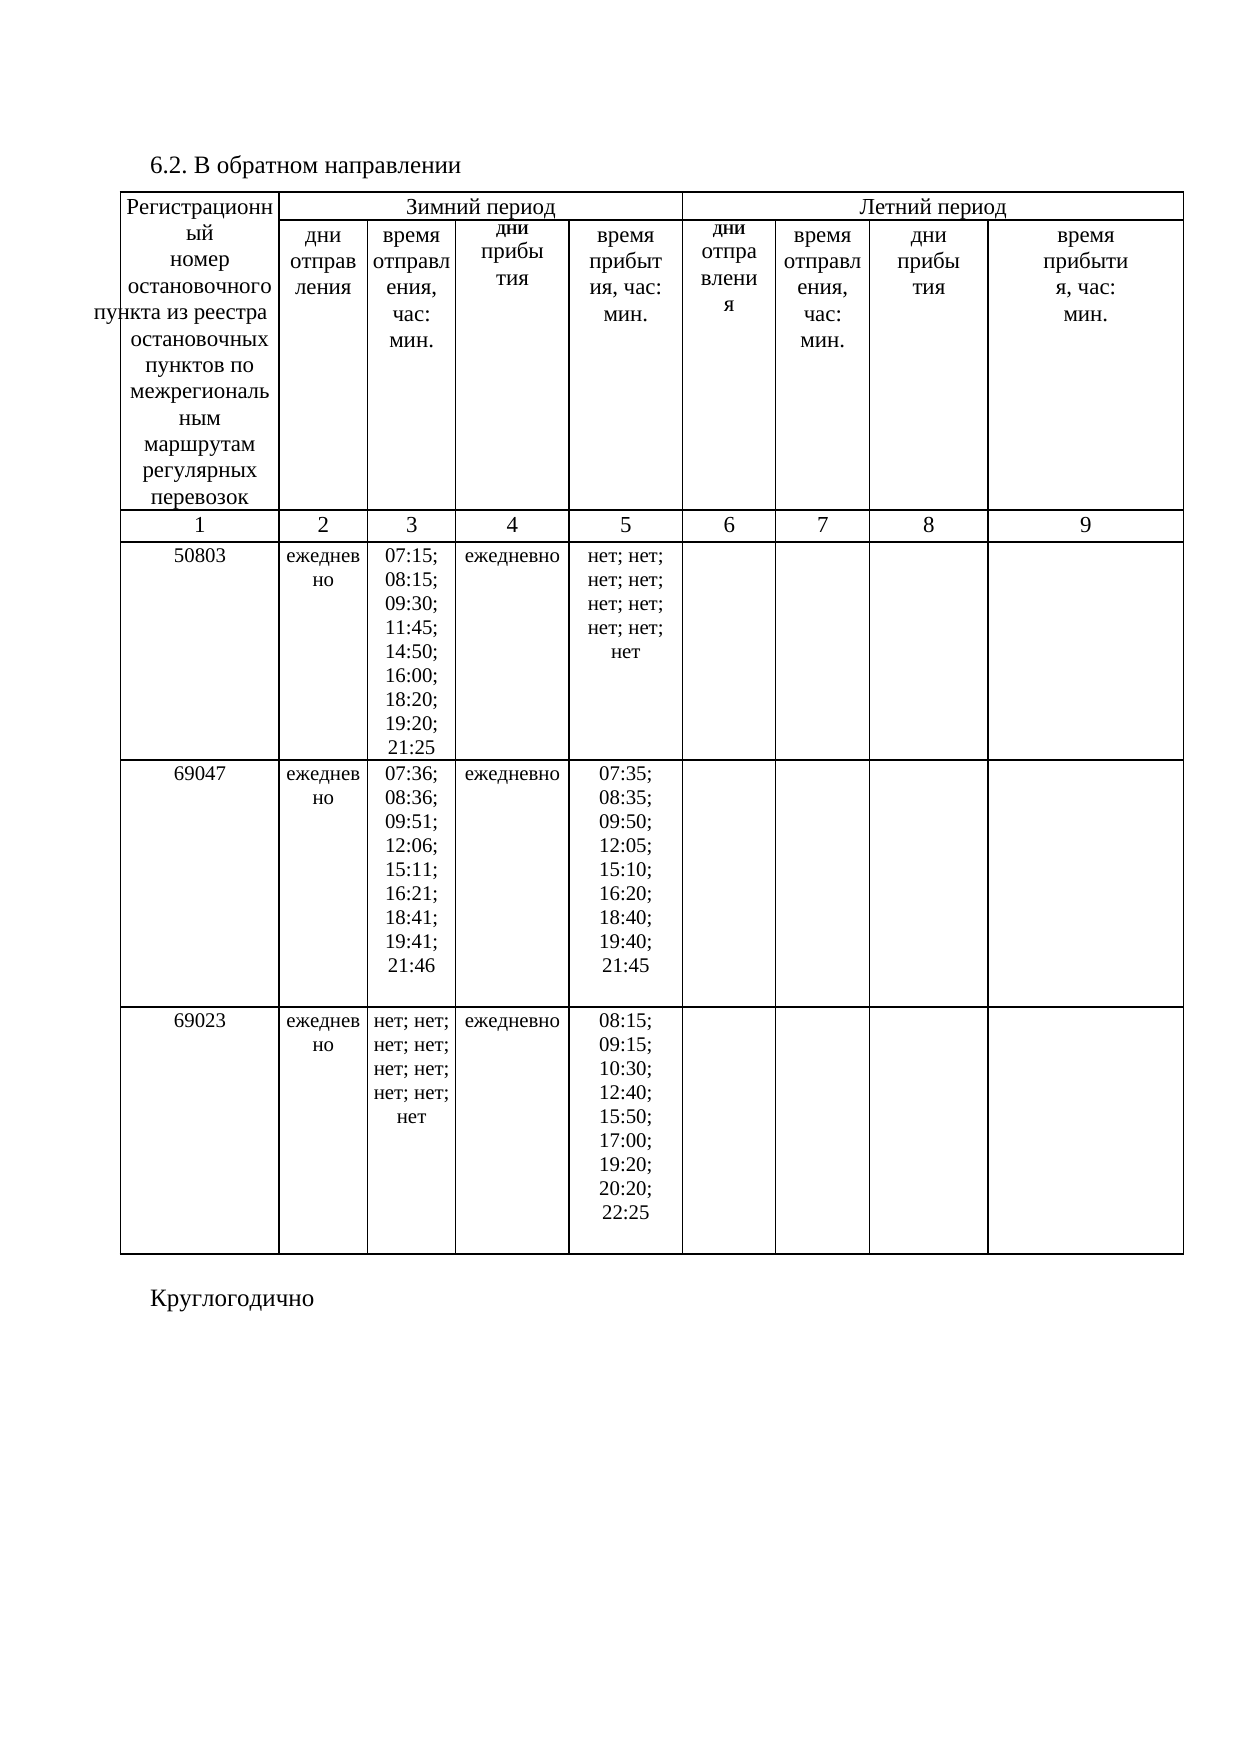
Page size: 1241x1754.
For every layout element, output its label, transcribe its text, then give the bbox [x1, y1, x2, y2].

table_cell нет; нет; нет; нет; нет; нет; нет; нет; нет [570, 543, 682, 759]
text 6.2. В обратном направлении [150, 150, 1090, 179]
table_cell ДНИ отпра влени я [683, 221, 775, 509]
table_cell [870, 1008, 987, 1253]
table_cell [870, 761, 987, 1006]
text Круглогодично [150, 1283, 1090, 1312]
table_cell 7 [776, 511, 869, 541]
table_cell дни отправ ления [280, 221, 367, 509]
table_cell 8 [870, 511, 987, 541]
table_cell [683, 543, 775, 759]
table_cell 5 [570, 511, 682, 541]
table_cell 1 [121, 511, 278, 541]
table_cell 3 [368, 511, 455, 541]
table_cell ежедневно [280, 543, 367, 759]
table_cell 07:35; 08:35; 09:50; 12:05; 15:10; 16:20; 18:40; 19:40; 21:45 [570, 761, 682, 1006]
table_cell 07:36; 08:36; 09:51; 12:06; 15:11; 16:21; 18:41; 19:41; 21:46 [368, 761, 455, 1006]
table_header Летний период [683, 193, 1183, 219]
table_cell 2 [280, 511, 367, 541]
table_cell ежедневно [280, 761, 367, 1006]
table_cell ежедневно [456, 543, 568, 759]
table_cell 9 [989, 511, 1183, 541]
table_cell [870, 543, 987, 759]
table_cell время отправл ения, час: мин. [776, 221, 869, 509]
table_cell 08:15; 09:15; 10:30; 12:40; 15:50; 17:00; 19:20; 20:20; 22:25 [570, 1008, 682, 1253]
table_cell 69047 [121, 761, 278, 1006]
table_cell [989, 761, 1183, 1006]
table_cell 07:15; 08:15; 09:30; 11:45; 14:50; 16:00; 18:20; 19:20; 21:25 [368, 543, 455, 759]
table_cell ДНИ прибы тия [456, 221, 568, 509]
table_cell ежедневно [456, 1008, 568, 1253]
table_cell [989, 543, 1183, 759]
table_cell [683, 1008, 775, 1253]
table_cell время отправл ения, час: мин. [368, 221, 455, 509]
table_cell нет; нет; нет; нет; нет; нет; нет; нет; нет [368, 1008, 455, 1253]
table_header Зимний период [280, 193, 682, 219]
table_cell ежедневно [280, 1008, 367, 1253]
table_cell 4 [456, 511, 568, 541]
table_cell [776, 1008, 869, 1253]
table_cell дни прибы тия [870, 221, 987, 509]
table_cell время прибыт ия, час: мин. [570, 221, 682, 509]
table_cell [776, 543, 869, 759]
table_header Регистрационный номер остановочного пункта из реестра остановочных пунктов по межрегиональным маршрутам регулярных перевозок [121, 193, 278, 509]
table_cell [683, 761, 775, 1006]
table_cell [989, 1008, 1183, 1253]
table_cell ежедневно [456, 761, 568, 1006]
table_cell время прибыти я, час: мин. [989, 221, 1183, 509]
table_cell 50803 [121, 543, 278, 759]
table_cell 69023 [121, 1008, 278, 1253]
table_cell [776, 761, 869, 1006]
table_cell 6 [683, 511, 775, 541]
